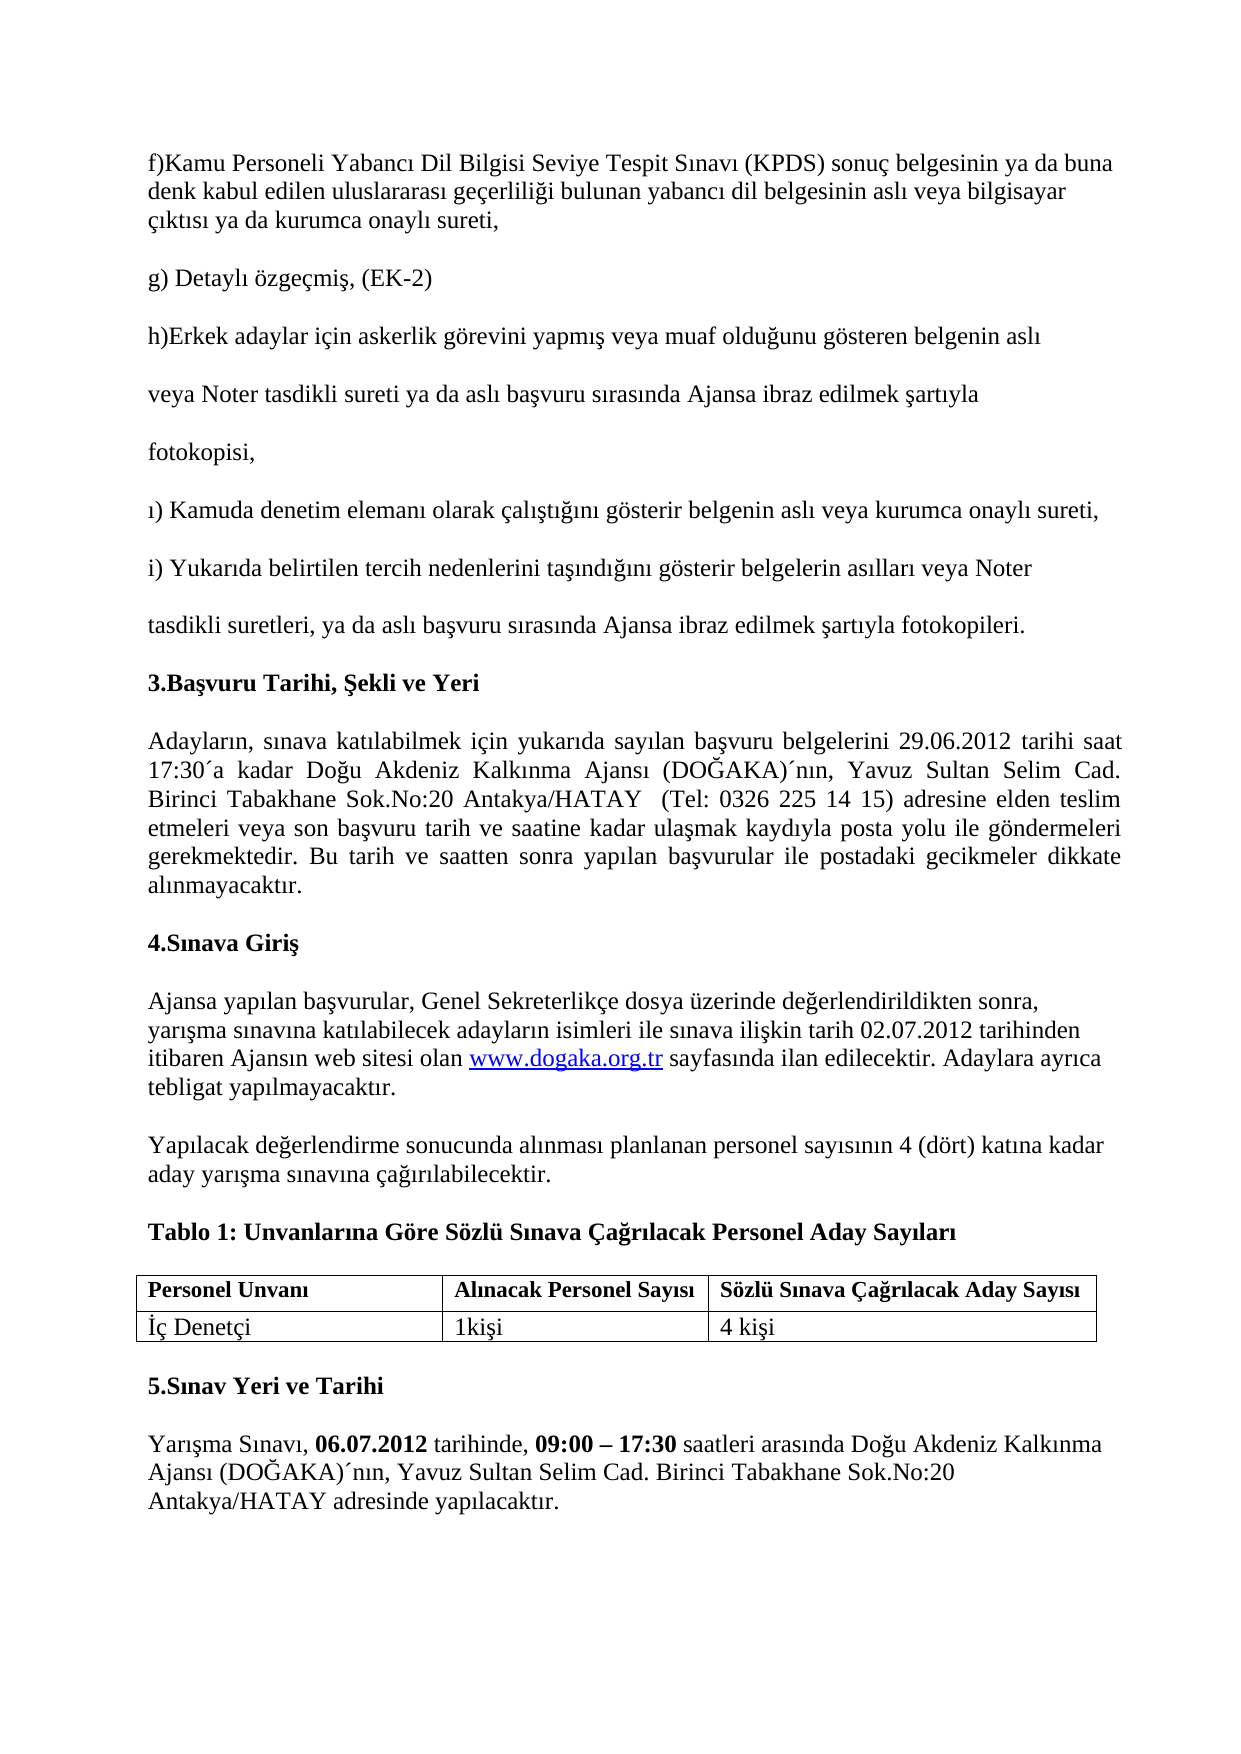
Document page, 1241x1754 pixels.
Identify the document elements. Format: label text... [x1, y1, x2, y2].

text 3.Başvuru Tarihi, Şekli ve Yeri [148, 668, 1122, 697]
table_cell İç Denetçi [137, 1312, 442, 1341]
table_cell 1kişi [443, 1312, 708, 1341]
text fotokopisi, [148, 437, 1122, 466]
text 4.Sınava Giriş [148, 928, 1122, 957]
text veya Noter tasdikli sureti ya da aslı başvuru sırasında Ajansa ibraz edilmek şartıyla [148, 379, 1122, 408]
table_cell 4 kişi [709, 1312, 1096, 1341]
text g) Detaylı özgeçmiş, (EK-2) [148, 263, 1122, 292]
text tasdikli suretleri, ya da aslı başvuru sırasında Ajansa ibraz edilmek şartıyla fotokopileri. [148, 611, 1122, 639]
text h)Erkek adaylar için askerlik görevini yapmış veya muaf olduğunu gösteren belgenin aslı [148, 321, 1122, 350]
table_header Alınacak Personel Sayısı [443, 1276, 708, 1311]
text f)Kamu Personeli Yabancı Dil Bilgisi Seviye Tespit Sınavı (KPDS) sonuç belgesinin ya da buna denk kabul edilen uluslararası geçerliliği bulunan yabancı dil belgesinin aslı veya bilgisayar çıktısı ya da kurumca onaylı sureti, [148, 148, 1122, 234]
text Ajansa yapılan başvurular, Genel Sekreterlikçe dosya üzerinde değerlendirildikten sonra, yarışma sınavına katılabilecek adayların isimleri ile sınava ilişkin tarih 02.07.2012 tarihinden itibaren Ajansın web sitesi olan www.dogaka.org.tr sayfasında ilan edilecektir. Adaylara ayrıca tebligat yapılmayacaktır. [148, 986, 1122, 1101]
text ı) Kamuda denetim elemanı olarak çalıştığını gösterir belgenin aslı veya kurumca onaylı sureti, [148, 495, 1122, 523]
text Yarışma Sınavı, 06.07.2012 tarihinde, 09:00 – 17:30 saatleri arasında Doğu Akdeniz Kalkınma Ajansı (DOĞAKA)´nın, Yavuz Sultan Selim Cad. Birinci Tabakhane Sok.No:20 Antakya/HATAY adresinde yapılacaktır. [148, 1429, 1122, 1515]
table_header Personel Unvanı [137, 1276, 442, 1311]
text Yapılacak değerlendirme sonucunda alınması planlanan personel sayısının 4 (dört) katına kadar aday yarışma sınavına çağırılabilecektir. [148, 1130, 1122, 1188]
text 5.Sınav Yeri ve Tarihi [148, 1371, 1122, 1399]
text Tablo 1: Unvanlarına Göre Sözlü Sınava Çağrılacak Personel Aday Sayıları [148, 1217, 1122, 1246]
table_header Sözlü Sınava Çağrılacak Aday Sayısı [709, 1276, 1096, 1311]
text Adayların, sınava katılabilmek için yukarıda sayılan başvuru belgelerini 29.06.2012 tarihi saat 17:30´a kadar Doğu Akdeniz Kalkınma Ajansı (DOĞAKA)´nın, Yavuz Sultan Selim Cad. Birinci Tabakhane Sok.No:20 Antakya/HATAY (Tel: 0326 225 14 15) adresine elden teslim etmeleri veya son başvuru tarih ve saatine kadar ulaşmak kaydıyla posta yolu ile göndermeleri gerekmektedir. Bu tarih ve saatten sonra yapılan başvurular ile postadaki gecikmeler dikkate alınmayacaktır. [148, 726, 1122, 899]
text i) Yukarıda belirtilen tercih nedenlerini taşındığını gösterir belgelerin asılları veya Noter [148, 553, 1122, 581]
